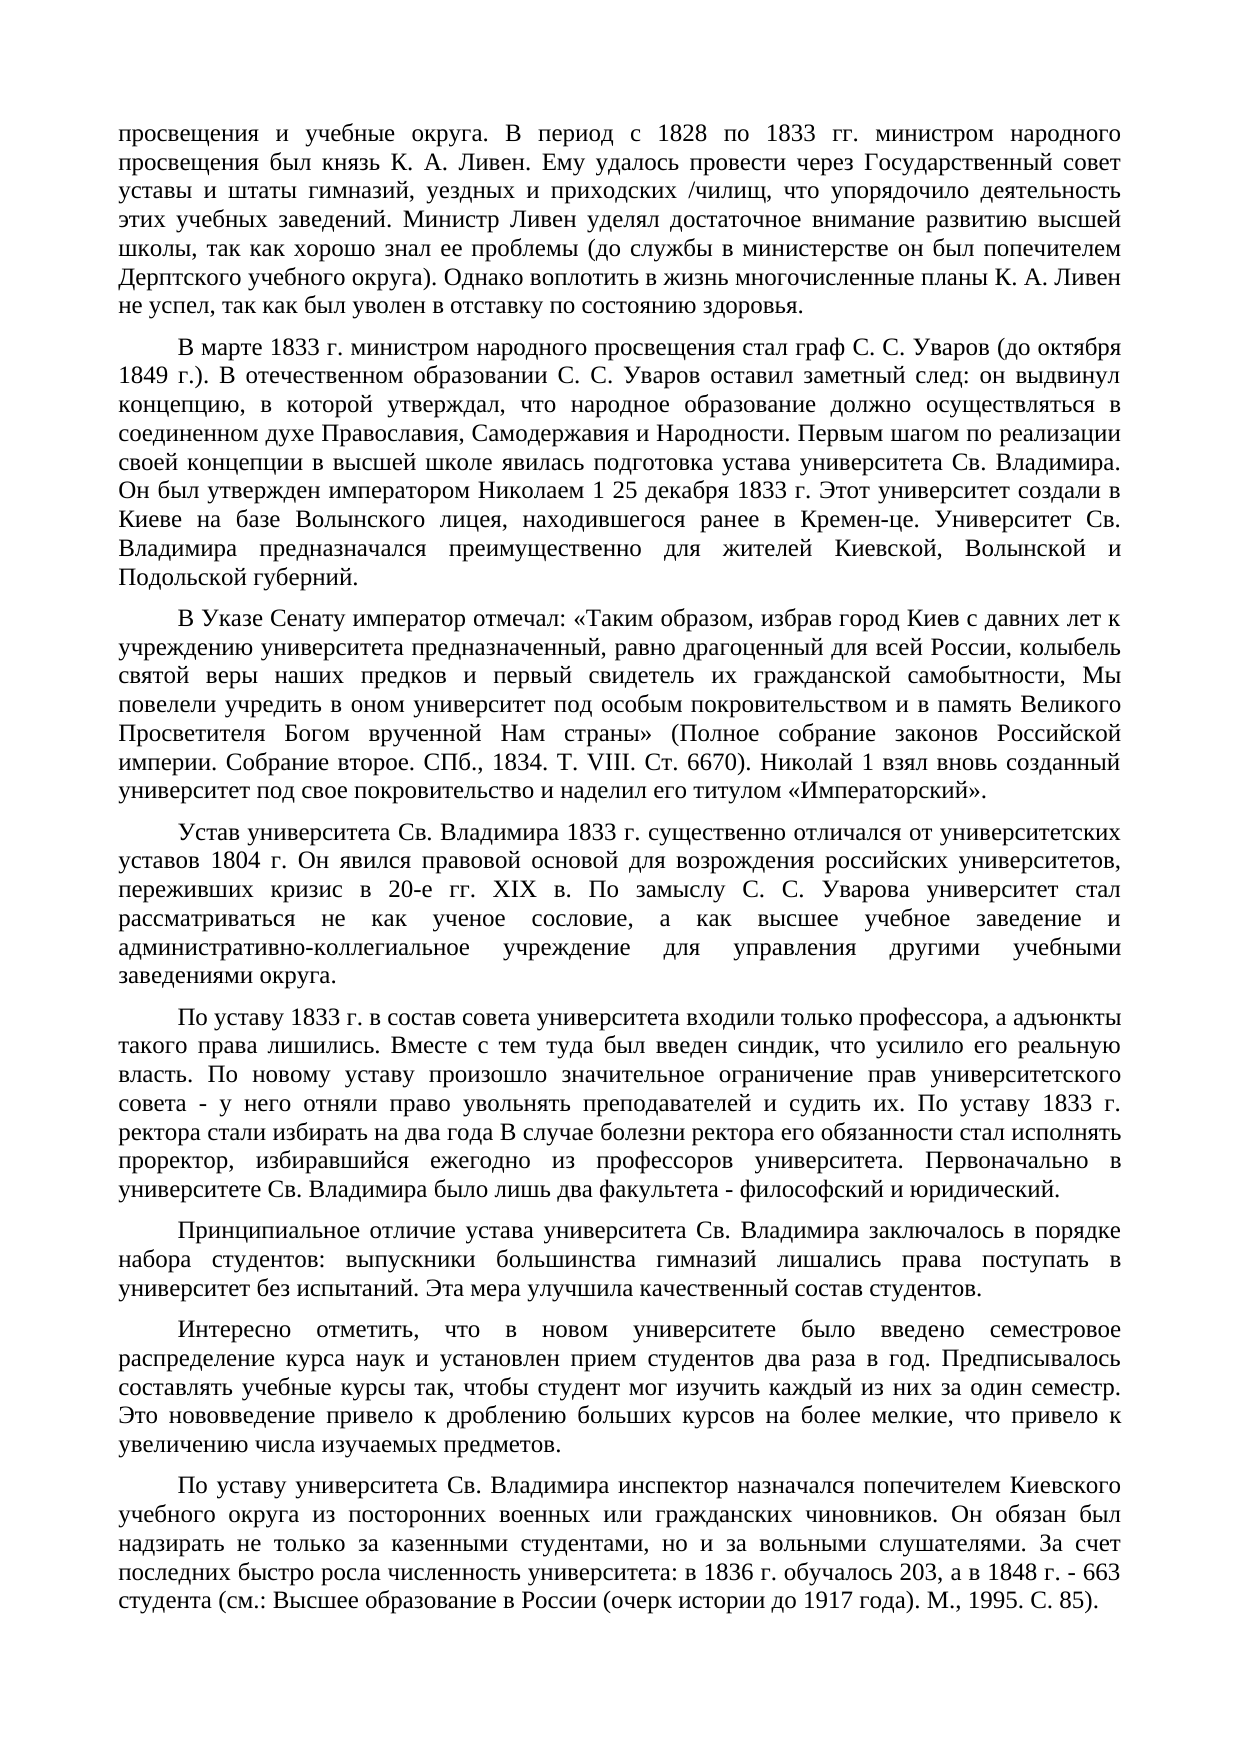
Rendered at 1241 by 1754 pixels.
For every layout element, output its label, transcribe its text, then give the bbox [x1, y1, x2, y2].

text По уставу университета Св. Владимира инспектор назначался попечителем Киевского учебного округа из посторонних военных или гражданских чиновников. Он обязан был надзирать не только за казенными студентами, но и за вольными слушателями. За счет последних быстро росла численность университета: в 1836 г. обучалось 203, а в 1848 г. - 663 студента (см.: Высшее образование в России (очерк истории до 1917 года). М., 1995. С. 85). [118, 1471, 1122, 1614]
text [118, 118, 1122, 319]
text По уставу 1833 г. в состав совета университета входили только профессора, а адъюнкты такого права лишились. Вместе с тем туда был введен синдик, что усилило его реальную власть. По новому уставу произошло значительное ограничение прав университетского совета - у него отняли право увольнять преподавателей и судить их. По уставу 1833 г. ректора стали избирать на два года В случае болезни ректора его обязанности стал исполнять проректор, избиравшийся ежегодно из профессоров университета. Первоначально в университете Св. Владимира было лишь два факультета - философский и юридический. [118, 1002, 1122, 1203]
text Интересно отметить, что в новом университете было введено семестровое распределение курса наук и установлен прием студентов два раза в год. Предписывалось составлять учебные курсы так, чтобы студент мог изучить каждый из них за один семестр. Это нововведение привело к дроблению больших курсов на более мелкие, что привело к увеличению числа изучаемых предметов. [118, 1314, 1122, 1458]
text Устав университета Св. Владимира 1833 г. существенно отличался от университетских уставов 1804 г. Он явился правовой основой для возрождения российских университетов, переживших кризис в 20-е гг. XIX в. По замыслу С. С. Уварова университет стал рассматриваться не как ученое сословие, а как высшее учебное заведение и административно-коллегиальное учреждение для управления другими учебными заведениями округа. [118, 817, 1122, 989]
text В Указе Сенату император отмечал: «Таким образом, избрав город Киев с давних лет к учреждению университета предназначенный, равно драгоценный для всей России, колыбель святой веры наших предков и первый свидетель их гражданской самобытности, Мы повелели учредить в оном университет под особым покровительством и в память Великого Просветителя Богом врученной Нам страны» (Полное собрание законов Российской империи. Собрание второе. СПб., 1834. Т. VIII. Ст. 6670). Николай 1 взял вновь созданный университет под свое покровительство и наделил его титулом «Императорский». [118, 603, 1122, 804]
text Принципиальное отличие устава университета Св. Владимира заключалось в порядке набора студентов: выпускники большинства гимназий лишались права поступать в университет без испытаний. Эта мера улучшила качественный состав студентов. [118, 1216, 1122, 1302]
text В марте 1833 г. министром народного просвещения стал граф С. С. Уваров (до октября 1849 г.). В отечественном образовании С. С. Уваров оставил заметный след: он выдвинул концепцию, в которой утверждал, что народное образование должно осуществляться в соединенном духе Православия, Самодержавия и Народности. Первым шагом по реализации своей концепции в высшей школе явилась подготовка устава университета Св. Владимира. Он был утвержден императором Николаем 1 25 декабря 1833 г. Этот университет создали в Киеве на базе Волынского лицея, находившегося ранее в Кремен-це. Университет Св. Владимира предназначался преимущественно для жителей Киевской, Волынской и Подольской губерний. [118, 332, 1122, 591]
